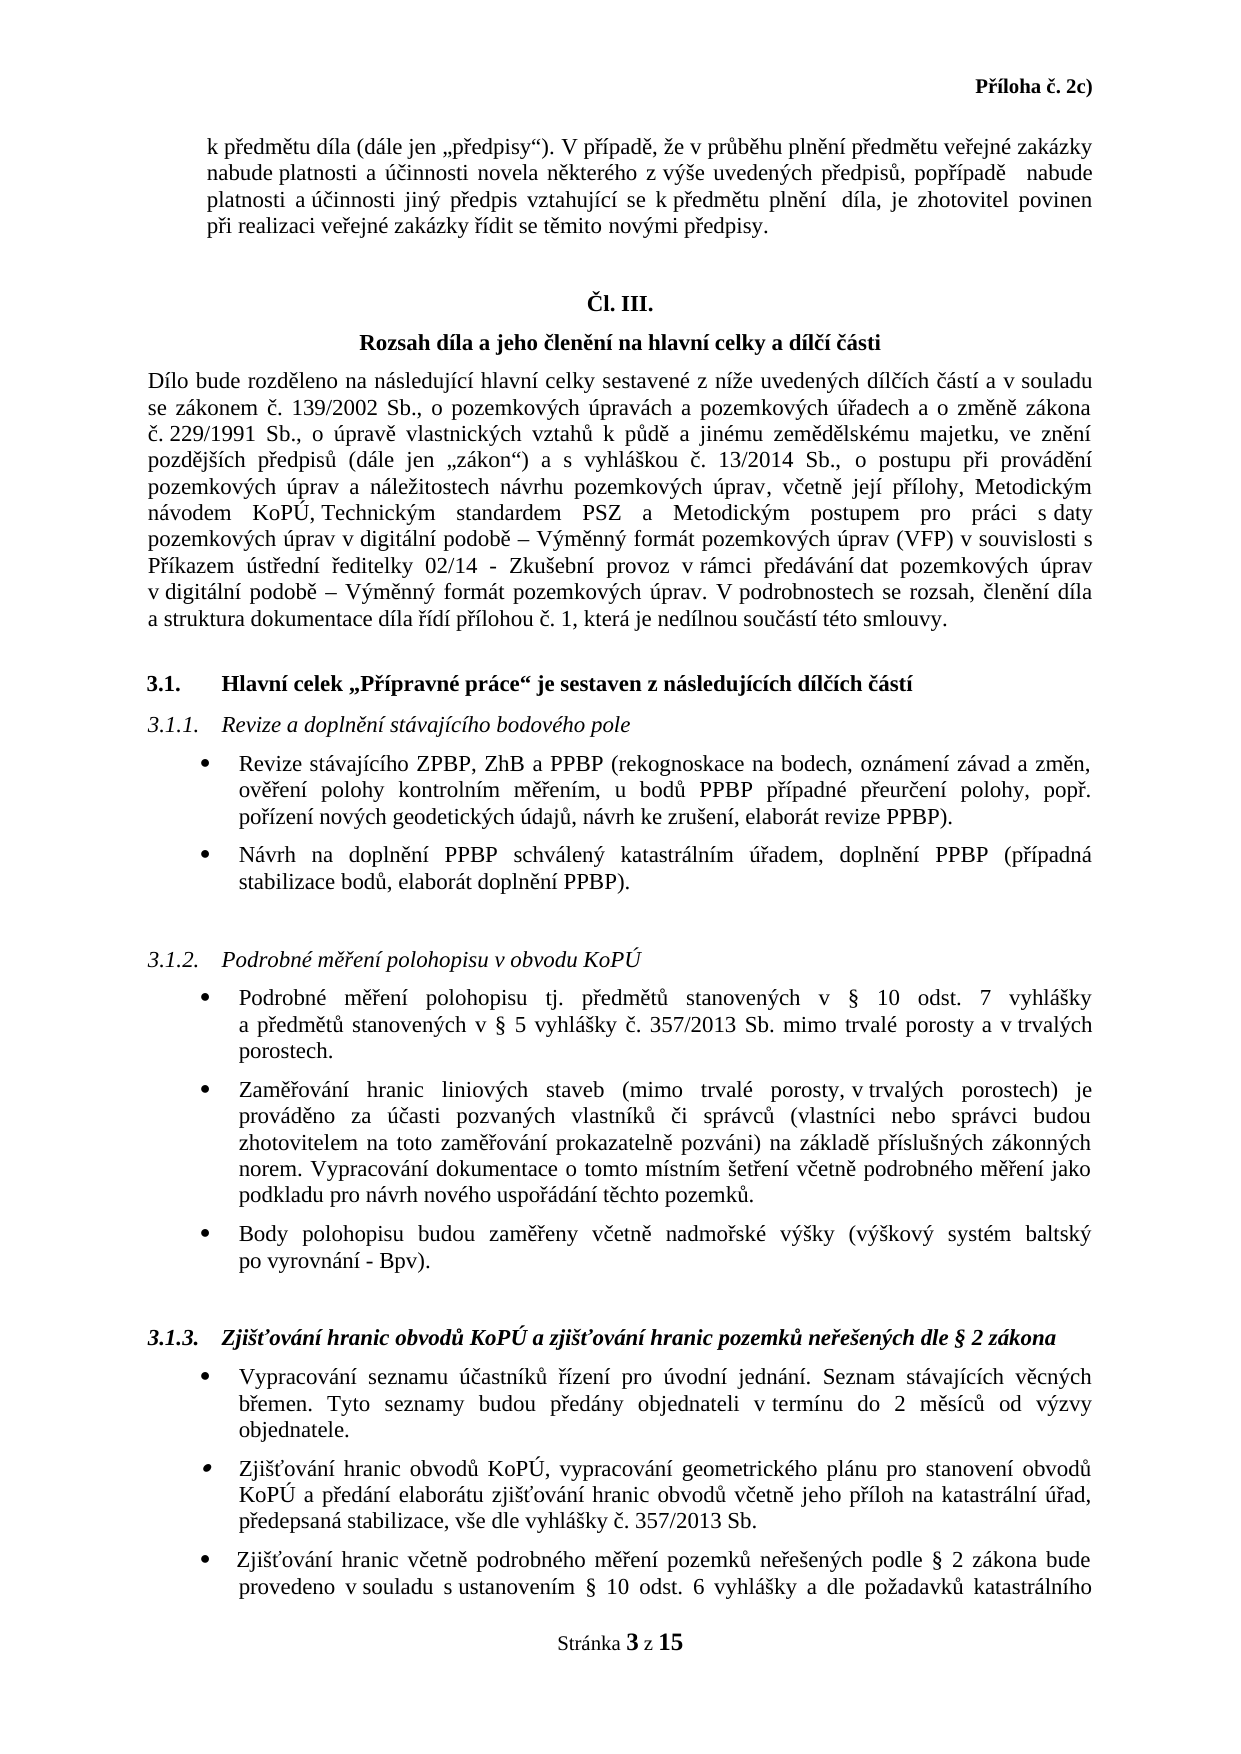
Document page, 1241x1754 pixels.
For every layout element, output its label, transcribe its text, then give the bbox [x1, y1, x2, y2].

text Čl. III. [148, 290, 1093, 316]
list Revize stávajícího ZPBP, ZhB a PPBP (rekognoskace na bodech, oznámení závad a změn, ověření polohy kontrolním měřením, u bodů PPBP případné přeurčení polohy, popř. pořízení nových geodetických údajů, návrh ke zrušení, elaborát revize PPBP). [201, 750, 1093, 829]
list Podrobné měření polohopisu tj. předmětů stanovených v § 10 odst. 7 vyhlášky a předmětů stanovených v § 5 vyhlášky č. 357/2013 Sb. mimo trvalé porosty a v trvalých porostech. [201, 984, 1093, 1063]
list Body polohopisu budou zaměřeny včetně nadmořské výšky (výškový systém baltský po vyrovnání - Bpv). [201, 1220, 1093, 1273]
list Návrh na doplnění PPBP schválený katastrálním úřadem, doplnění PPBP (případná stabilizace bodů, elaborát doplnění PPBP). [201, 842, 1093, 894]
text 3.1.2. Podrobné měření polohopisu v obvodu KoPÚ [148, 946, 1093, 972]
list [148, 133, 1093, 238]
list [201, 1546, 1093, 1599]
text 3.1.1. Revize a doplnění stávajícího bodového pole [148, 711, 1093, 737]
list Vypracování seznamu účastníků řízení pro úvodní jednání. Seznam stávajících věcných břemen. Tyto seznamy budou předány objednateli v termínu do 2 měsíců od výzvy objednatele. [201, 1363, 1093, 1442]
text 3.1.3. Zjišťování hranic obvodů KoPÚ a zjišťování hranic pozemků neřešených dle § 2 zákona [148, 1324, 1093, 1351]
list Zaměřování hranic liniových staveb (mimo trvalé porosty, v trvalých porostech) je prováděno za účasti pozvaných vlastníků či správců (vlastníci nebo správci budou zhotovitelem na toto zaměřování prokazatelně pozváni) na základě příslušných zákonných norem. Vypracování dokumentace o tomto místním šetření včetně podrobného měření jako podkladu pro návrh nového uspořádání těchto pozemků. [201, 1076, 1093, 1208]
subtitle Rozsah díla a jeho členění na hlavní celky a dílčí části [148, 328, 1093, 355]
text 3.1. Hlavní celek „Přípravné práce“ je sestaven z následujících dílčích částí [146, 670, 1093, 696]
list Zjišťování hranic obvodů KoPÚ, vypracování geometrického plánu pro stanovení obvodů KoPÚ a předání elaborátu zjišťování hranic obvodů včetně jeho příloh na katastrální úřad, předepsaná stabilizace, vše dle vyhlášky č. 357/2013 Sb. [201, 1455, 1093, 1534]
text Dílo bude rozděleno na následující hlavní celky sestavené z níže uvedených dílčích částí a v souladu se zákonem č. 139/2002 Sb., o pozemkových úpravách a pozemkových úřadech a o změně zákona č. 229/1991 Sb., o úpravě vlastnických vztahů k půdě a jinému zemědělskému majetku, ve znění pozdějších předpisů (dále jen „zákon“) a s vyhláškou č. 13/2014 Sb., o postupu při provádění pozemkových úprav a náležitostech návrhu pozemkových úprav, včetně její přílohy, Metodickým návodem KoPÚ, Technickým standardem PSZ a Metodickým postupem pro práci s daty pozemkových úprav v digitální podobě – Výměnný formát pozemkových úprav (VFP) v souvislosti s Příkazem ústřední ředitelky 02/14 - Zkušební provoz v rámci předávání dat pozemkových úprav v digitální podobě – Výměnný formát pozemkových úprav. V podrobnostech se rozsah, členění díla a struktura dokumentace díla řídí přílohou č. 1, která je nedílnou součástí této smlouvy. [148, 367, 1093, 631]
